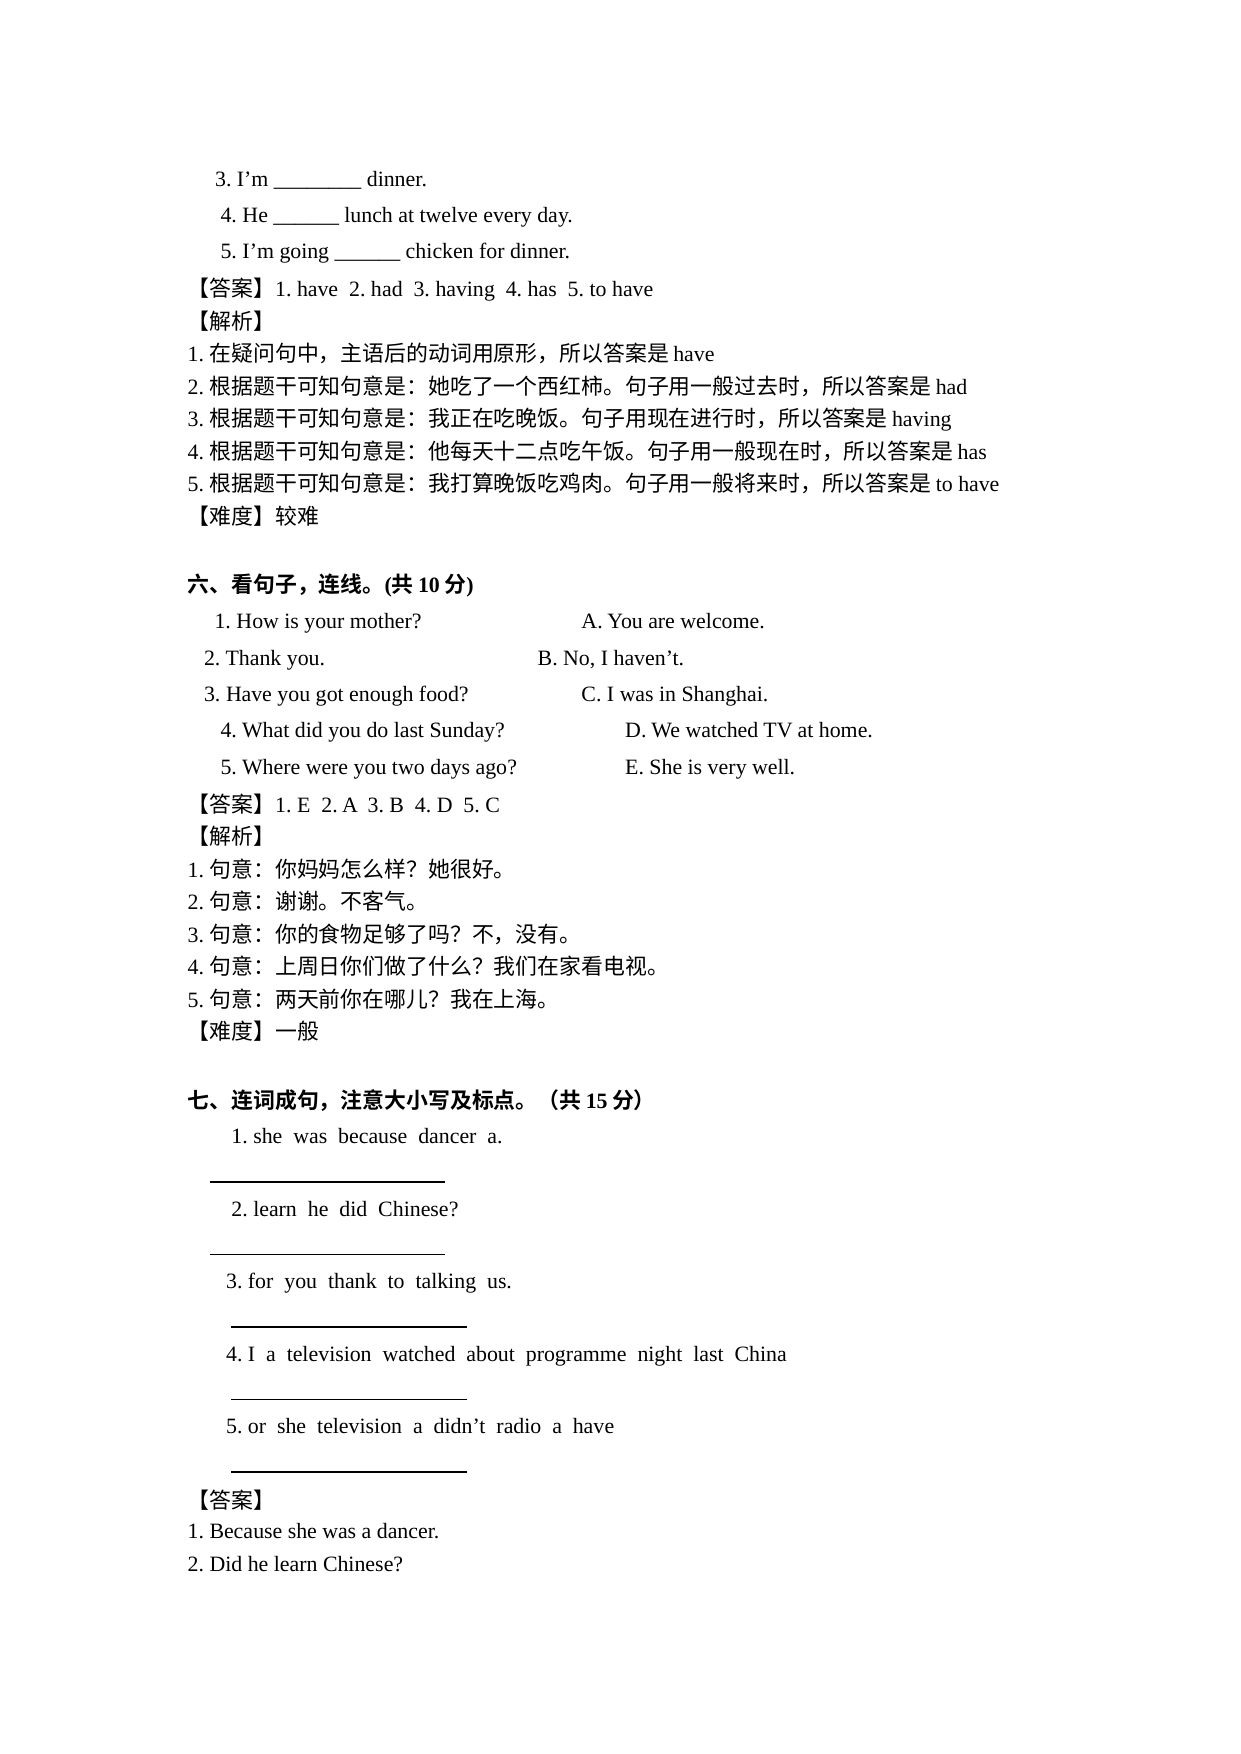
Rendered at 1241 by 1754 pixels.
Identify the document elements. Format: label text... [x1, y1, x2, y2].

text 【答案】 [187, 1482, 1053, 1515]
text 【答案】1. E 2. A 3. B 4. D 5. C [187, 786, 1053, 819]
text 1. 在疑问句中，主语后的动词用原形，所以答案是have [187, 336, 1053, 368]
text 【难度】较难 [187, 498, 1053, 531]
text 【解析】 [187, 819, 1053, 851]
text 5. Where were you two days ago? E. She is very well. [187, 750, 1053, 783]
text 2. Did he learn Chinese? [187, 1547, 1053, 1580]
text 4. 根据题干可知句意是：他每天十二点吃午饭。句子用一般现在时，所以答案是has [187, 433, 1053, 466]
text 【答案】1. have 2. had 3. having 4. has 5. to have [187, 271, 1053, 303]
text 1. she was because dancer a. [187, 1120, 1053, 1152]
text 1. 句意：你妈妈怎么样？她很好。 [187, 851, 1053, 884]
text 2. Thank you. B. No, I haven’t. [187, 641, 1053, 674]
text 2. 句意：谢谢。不客气。 [187, 884, 1053, 916]
text 4. 句意：上周日你们做了什么？我们在家看电视。 [187, 949, 1053, 981]
text 5. or she television a didn’t radio a have [187, 1410, 1053, 1442]
text 1. How is your mother? A. You are welcome. [187, 604, 1053, 637]
text 4. What did you do last Sunday? D. We watched TV at home. [187, 714, 1053, 746]
text 3. for you thank to talking us. [187, 1265, 1053, 1297]
text 4. He ______ lunch at twelve every day. [187, 198, 1053, 231]
text 1. Because she was a dancer. [187, 1515, 1053, 1547]
text 【解析】 [187, 303, 1053, 336]
text 5. 句意：两天前你在哪儿？我在上海。 [187, 981, 1053, 1014]
text 七、连词成句，注意大小写及标点。（共15分） [187, 1083, 1053, 1115]
text 3. 句意：你的食物足够了吗？不，没有。 [187, 916, 1053, 949]
text 4. I a television watched about programme night last China [187, 1337, 1053, 1370]
text 2. 根据题干可知句意是：她吃了一个西红柿。句子用一般过去时，所以答案是had [187, 368, 1053, 401]
text 5. I’m going ______ chicken for dinner. [187, 234, 1053, 267]
text 3. I’m ________ dinner. [187, 162, 1053, 194]
text 3. 根据题干可知句意是：我正在吃晚饭。句子用现在进行时，所以答案是having [187, 401, 1053, 433]
text 六、看句子，连线。(共10分) [187, 567, 1053, 599]
text 【难度】一般 [187, 1014, 1053, 1046]
text 2. learn he did Chinese? [187, 1192, 1053, 1225]
text 5. 根据题干可知句意是：我打算晚饭吃鸡肉。句子用一般将来时，所以答案是to have [187, 466, 1053, 498]
text 3. Have you got enough food? C. I was in Shanghai. [187, 678, 1053, 710]
